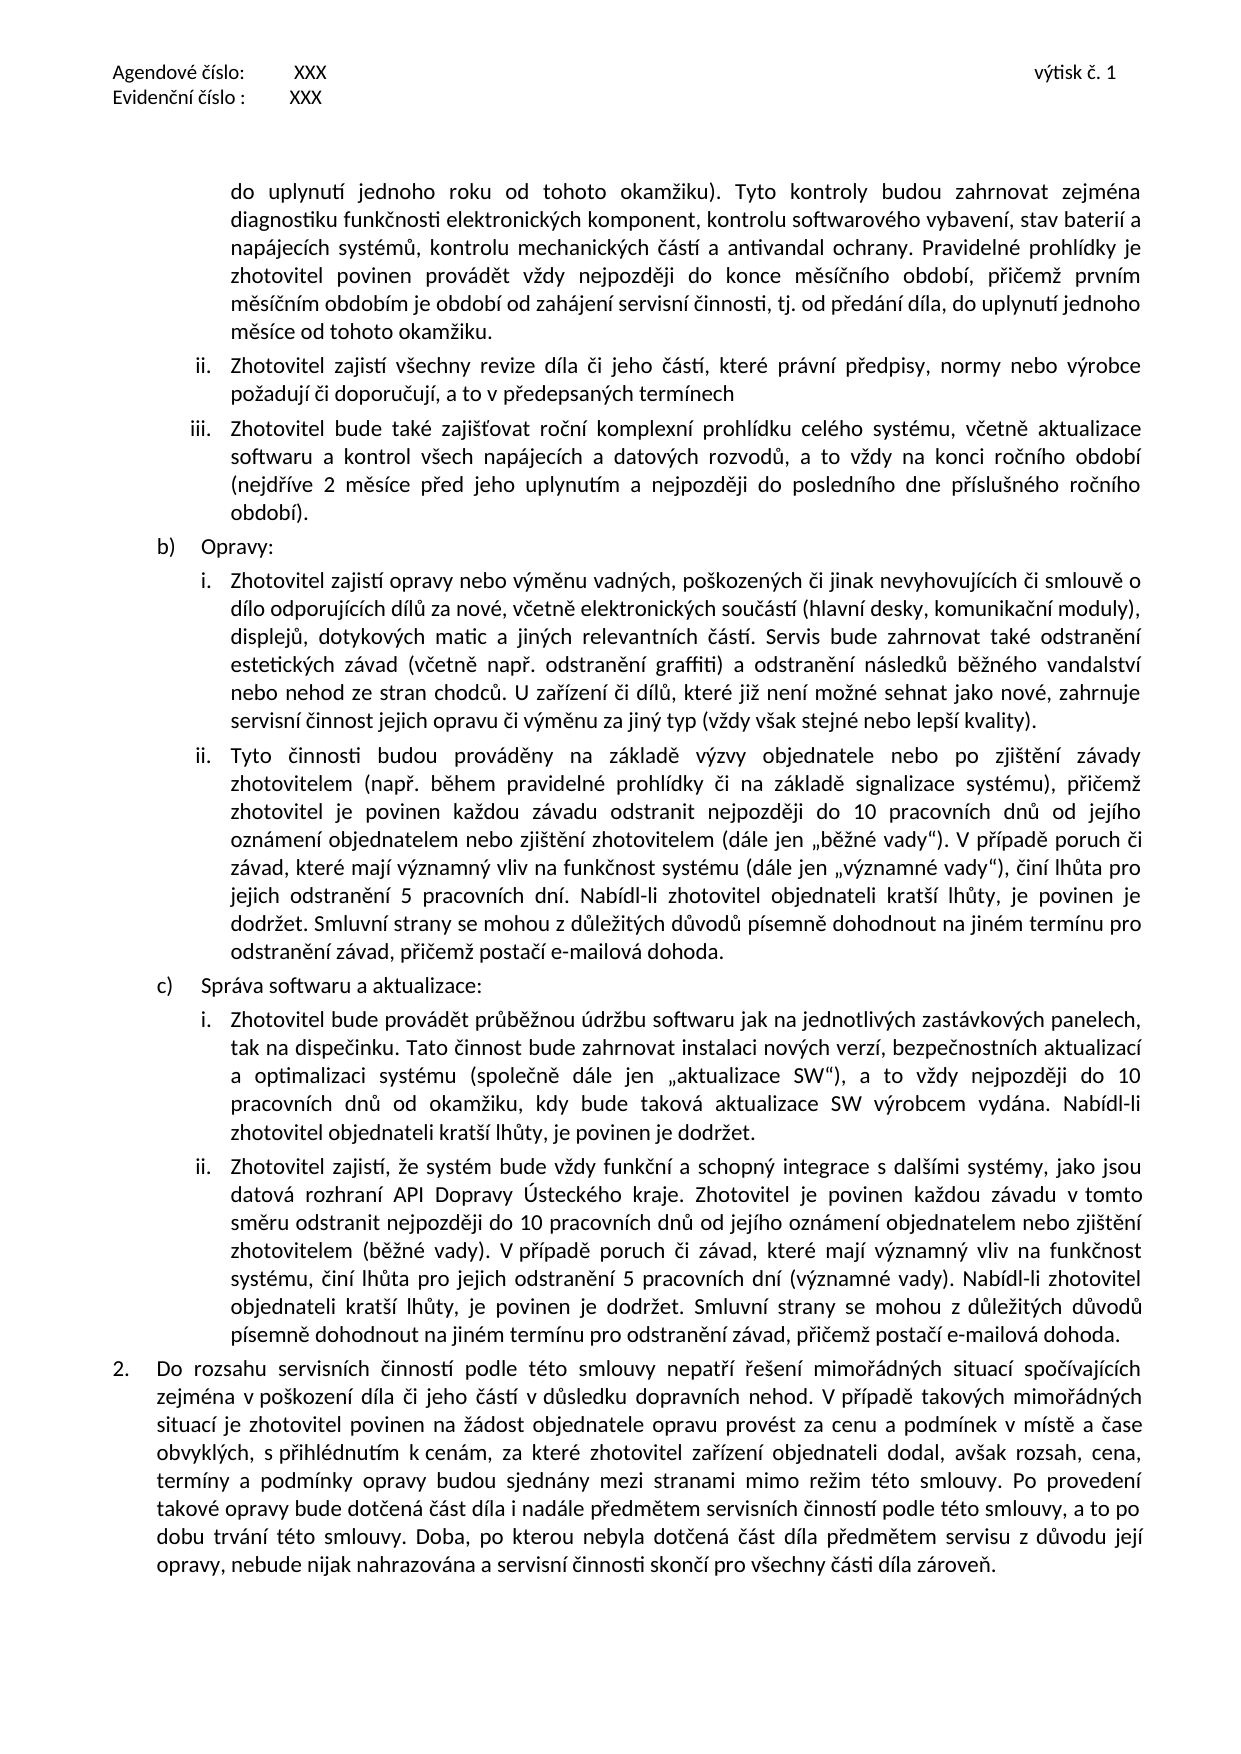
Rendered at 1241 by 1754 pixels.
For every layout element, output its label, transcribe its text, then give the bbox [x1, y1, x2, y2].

text Tyto činnosti budou prováděny na základě výzvy objednatele nebo po zjištění závady zhotovitelem (např. během pravidelné prohlídky či na základě signalizace systému), přičemž zhotovitel je povinen každou závadu odstranit nejpozději do 10 pracovních dnů od jejího oznámení objednatelem nebo zjištění zhotovitelem (dále jen „běžné vady“). V případě poruch či závad, které mají významný vliv na funkčnost systému (dále jen „významné vady“), činí lhůta pro jejich odstranění 5 pracovních dní. Nabídl-li zhotovitel objednateli kratší lhůty, je povinen je dodržet. Smluvní strany se mohou z důležitých důvodů písemně dohodnout na jiném termínu pro odstranění závad, přičemž postačí e-mailová dohoda. [212, 741, 1143, 965]
text Zhotovitel zajistí, že systém bude vždy funkční a schopný integrace s dalšími systémy, jako jsou datová rozhraní API Dopravy Ústeckého kraje. Zhotovitel je povinen každou závadu v tomto směru odstranit nejpozději do 10 pracovních dnů od jejího oznámení objednatelem nebo zjištění zhotovitelem (běžné vady). V případě poruch či závad, které mají významný vliv na funkčnost systému, činí lhůta pro jejich odstranění 5 pracovních dní (významné vady). Nabídl-li zhotovitel objednateli kratší lhůty, je povinen je dodržet. Smluvní strany se mohou z důležitých důvodů písemně dohodnout na jiném termínu pro odstranění závad, přičemž postačí e-mailová dohoda. [212, 1152, 1143, 1348]
text Zhotovitel bude také zajišťovat roční komplexní prohlídku celého systému, včetně aktualizace softwaru a kontrol všech napájecích a datových rozvodů, a to vždy na konci ročního období (nejdříve 2 měsíce před jeho uplynutím a nejpozději do posledního dne příslušného ročního období). [212, 414, 1143, 526]
text Opravy: [157, 532, 1143, 560]
text Správa softwaru a aktualizace: [157, 971, 1143, 999]
text Zhotovitel bude provádět průběžnou údržbu softwaru jak na jednotlivých zastávkových panelech, tak na dispečinku. Tato činnost bude zahrnovat instalaci nových verzí, bezpečnostních aktualizací a optimalizaci systému (společně dále jen „aktualizace SW“), a to vždy nejpozději do 10 pracovních dnů od okamžiku, kdy bude taková aktualizace SW výrobcem vydána. Nabídl-li zhotovitel objednateli kratší lhůty, je povinen je dodržet. [212, 1006, 1143, 1146]
text Zhotovitel zajistí všechny revize díla či jeho částí, které právní předpisy, normy nebo výrobce požadují či doporučují, a to v předepsaných termínech [212, 352, 1143, 408]
list Do rozsahu servisních činností podle této smlouvy nepatří řešení mimořádných situací spočívajících zejména v poškození díla či jeho částí v důsledku dopravních nehod. V případě takových mimořádných situací je zhotovitel povinen na žádost objednatele opravu provést za cenu a podmínek v místě a čase obvyklých, s přihlédnutím k cenám, za které zhotovitel zařízení objednateli dodal, avšak rozsah, cena, termíny a podmínky opravy budou sjednány mezi stranami mimo režim této smlouvy. Po provedení takové opravy bude dotčená část díla i nadále předmětem servisních činností podle této smlouvy, a to po dobu trvání této smlouvy. Doba, po kterou nebyla dotčená část díla předmětem servisu z důvodu její opravy, nebude nijak nahrazována a servisní činnosti skončí pro všechny části díla zároveň. [112, 1354, 1143, 1578]
text Zhotovitel zajistí opravy nebo výměnu vadných, poškozených či jinak nevyhovujících či smlouvě o dílo odporujících dílů za nové, včetně elektronických součástí (hlavní desky, komunikační moduly), displejů, dotykových matic a jiných relevantních částí. Servis bude zahrnovat také odstranění estetických závad (včetně např. odstranění graffiti) a odstranění následků běžného vandalství nebo nehod ze stran chodců. U zařízení či dílů, které již není možné sehnat jako nové, zahrnuje servisní činnost jejich opravu či výměnu za jiný typ (vždy však stejné nebo lepší kvality). [212, 566, 1143, 734]
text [212, 177, 1143, 345]
